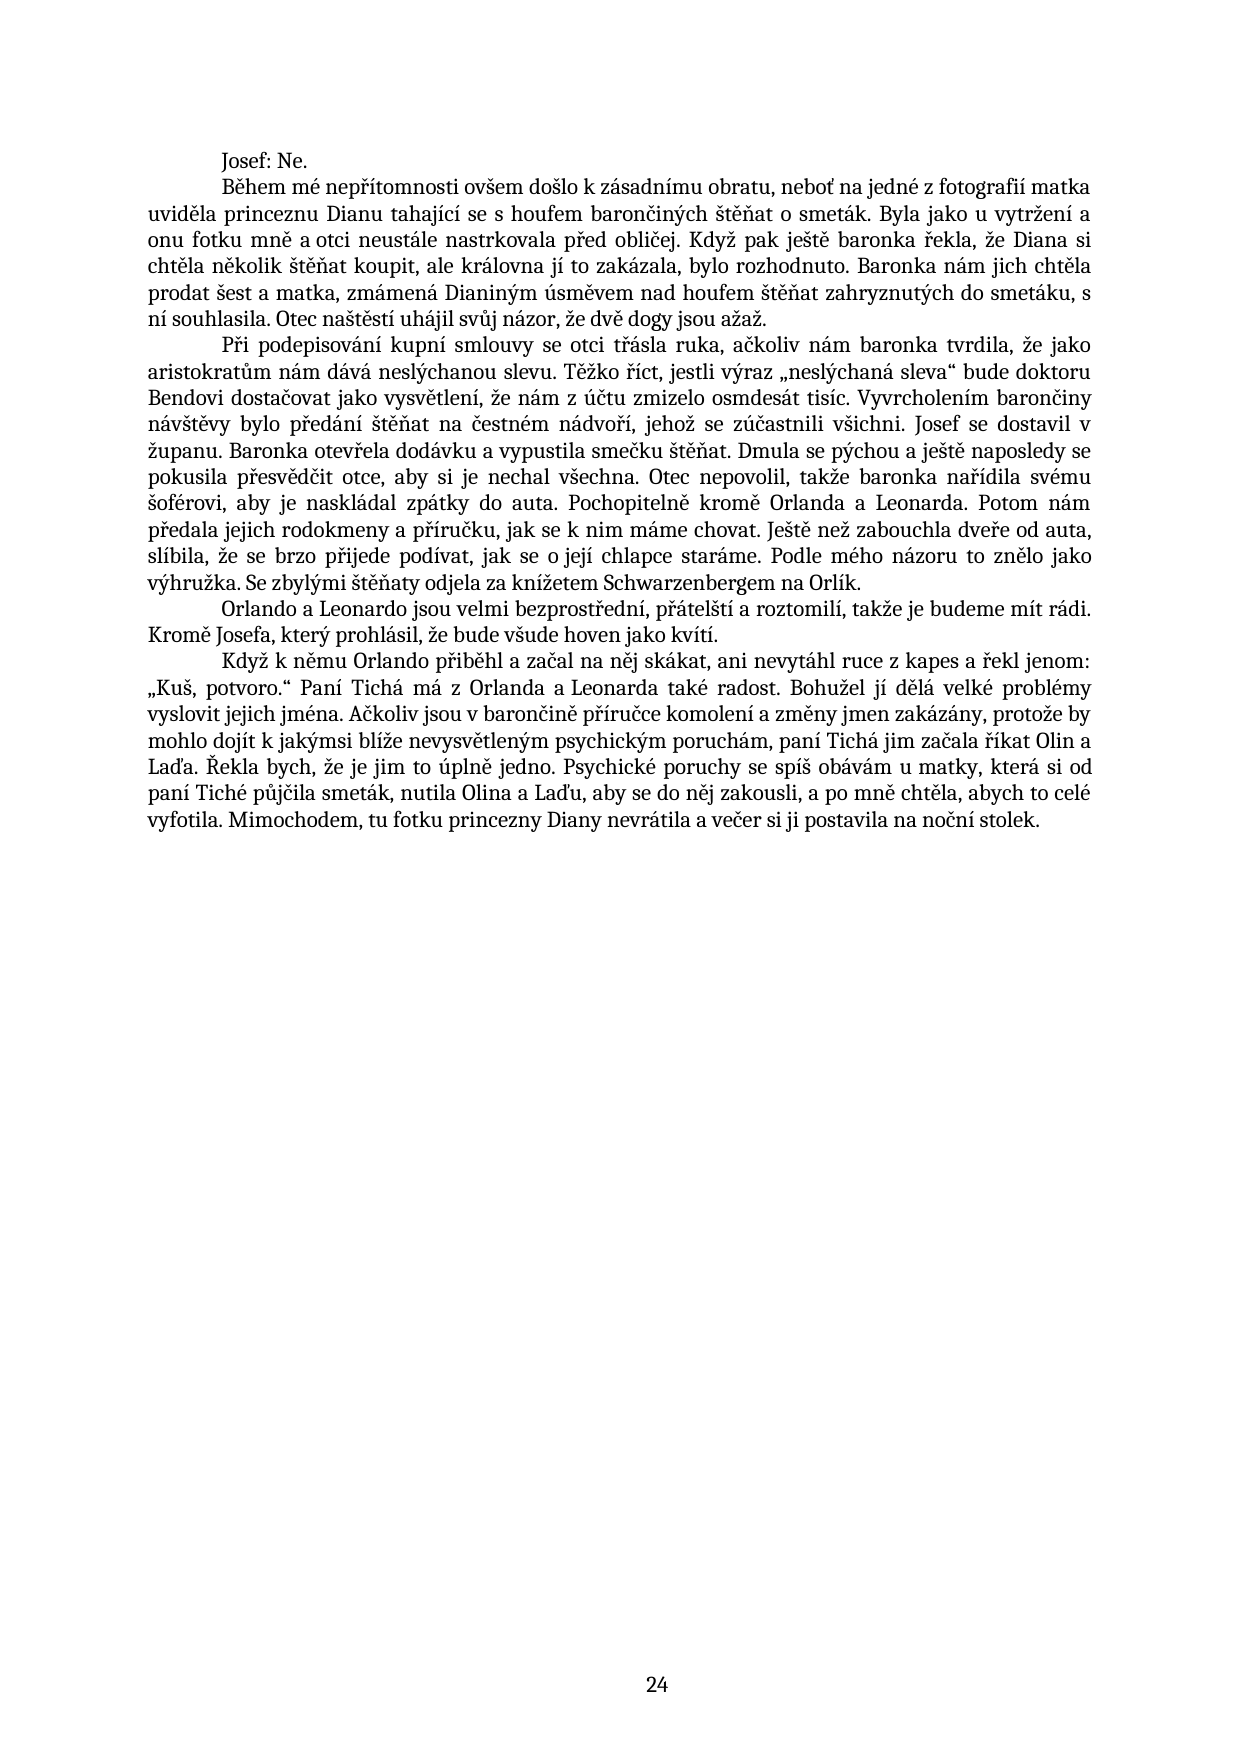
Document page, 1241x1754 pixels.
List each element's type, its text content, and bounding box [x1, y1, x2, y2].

text Během mé nepřítomnosti ovšem došlo k zásadnímu obratu, neboť na jedné z fotografií matka uviděla princeznu Dianu tahající se s houfem barončiných štěňat o smeták. Byla jako u vytržení a onu fotku mně a otci neustále nastrkovala před obličej. Když pak ještě baronka řekla, že Diana si chtěla několik štěňat koupit, ale královna jí to zakázala, bylo rozhodnuto. Baronka nám jich chtěla prodat šest a matka, zmámená Dianiným úsměvem nad houfem štěňat zahryznutých do smetáku, s ní souhlasila. Otec naštěstí uhájil svůj názor, že dvě dogy jsou ažaž. [148, 174, 1093, 332]
text Když k němu Orlando přiběhl a začal na něj skákat, ani nevytáhl ruce z kapes a řekl jenom: „Kuš, potvoro.“ Paní Tichá má z Orlanda a Leonarda také radost. Bohužel jí dělá velké problémy vyslovit jejich jména. Ačkoliv jsou v barončině příručce komolení a změny jmen zakázány, protože by mohlo dojít k jakýmsi blíže nevysvětleným psychickým poruchám, paní Tichá jim začala říkat Olin a Laďa. Řekla bych, že je jim to úplně jedno. Psychické poruchy se spíš obávám u matky, která si od paní Tiché půjčila smeták, nutila Olina a Laďu, aby se do něj zakousli, a po mně chtěla, abych to celé vyfotila. Mimochodem, tu fotku princezny Diany nevrátila a večer si ji postavila na noční stolek. [148, 648, 1093, 833]
text Orlando a Leonardo jsou velmi bezprostřední, přátelští a roztomilí, takže je budeme mít rádi. Kromě Josefa, který prohlásil, že bude všude hoven jako kvítí. [148, 596, 1093, 648]
text Při podepisování kupní smlouvy se otci třásla ruka, ačkoliv nám baronka tvrdila, že jako aristokratům nám dává neslýchanou slevu. Těžko říct, jestli výraz „neslýchaná sleva“ bude doktoru Bendovi dostačovat jako vysvětlení, že nám z účtu zmizelo osmdesát tisíc. Vyvrcholením barončiny návštěvy bylo předání štěňat na čestném nádvoří, jehož se zúčastnili všichni. Josef se dostavil v županu. Baronka otevřela dodávku a vypustila smečku štěňat. Dmula se pýchou a ještě naposledy se pokusila přesvědčit otce, aby si je nechal všechna. Otec nepovolil, takže baronka nařídila svému šoférovi, aby je naskládal zpátky do auta. Pochopitelně kromě Orlanda a Leonarda. Potom nám předala jejich rodokmeny a příručku, jak se k nim máme chovat. Ještě než zabouchla dveře od auta, slíbila, že se brzo přijede podívat, jak se o její chlapce staráme. Podle mého názoru to znělo jako výhružka. Se zbylými štěňaty odjela za knížetem Schwarzenbergem na Orlík. [148, 332, 1093, 596]
text Josef: Ne. [148, 148, 1093, 174]
